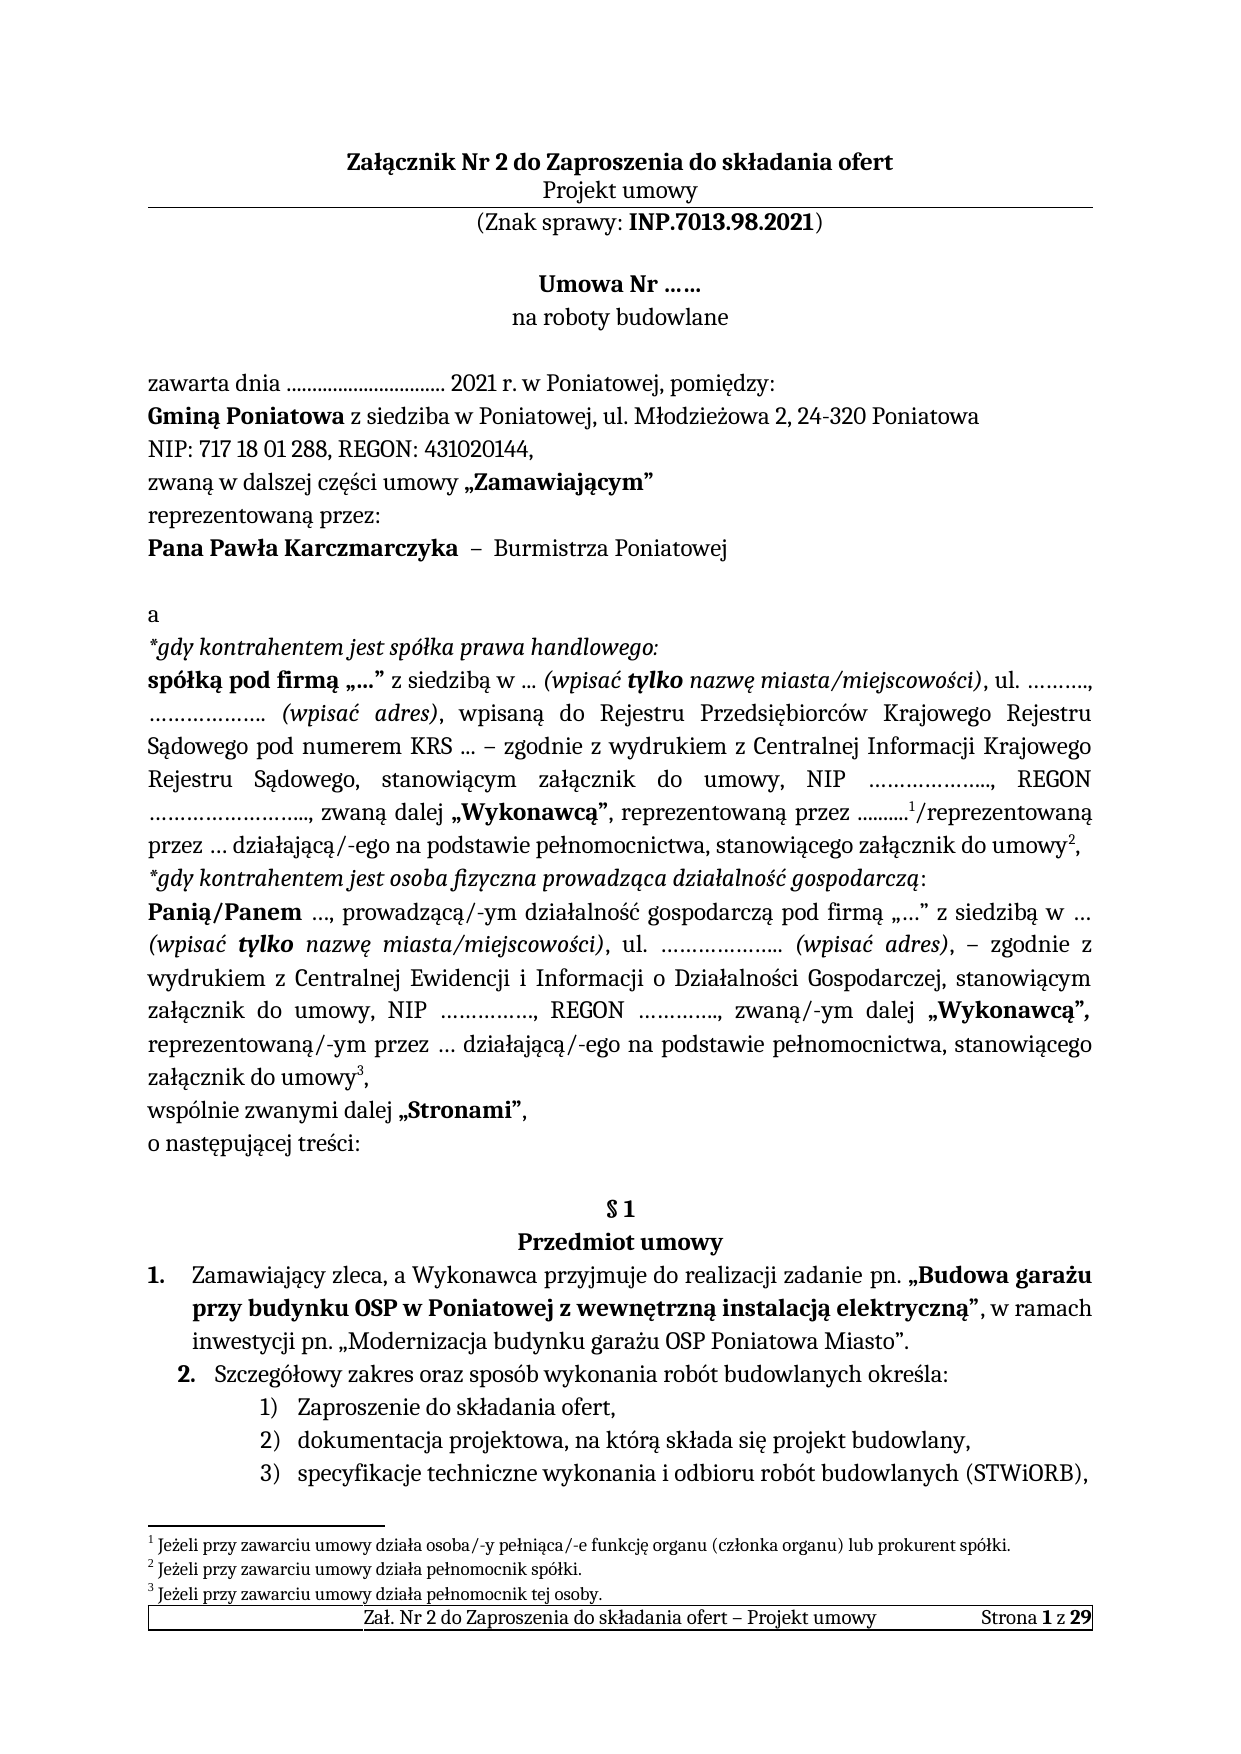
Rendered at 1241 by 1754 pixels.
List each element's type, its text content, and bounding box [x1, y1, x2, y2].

text Panią/Panem …, prowadzącą/-ym działalność gospodarczą pod firmą „…” z siedzibą w … (wpisać tylko nazwę miasta/miejscowości), ul. ……………….. (wpisać adres), – zgodnie z wydrukiem z Centralnej Ewidencji i Informacji o Działalności Gospodarczej, stanowiącym załącznik do umowy, NIP ……………, REGON …………., zwaną/-ym dalej „Wykonawcą”, reprezentowaną/-ym przez … działającą/-ego na podstawie pełnomocnictwa, stanowiącego załącznik do umowy, [148, 897, 1093, 1091]
text zawarta dnia ............................... 2021 r. w Poniatowej, pomiędzy: [148, 369, 1093, 398]
text Załącznik Nr 2 do Zaproszenia do składania ofert [148, 148, 1093, 176]
text zwaną w dalszej części umowy „Zamawiającym” [148, 468, 1093, 497]
text Przedmiot umowy [148, 1228, 1093, 1256]
list Zaproszenie do składania ofert, [260, 1393, 1093, 1421]
text reprezentowaną przez: [148, 501, 1093, 530]
list specyfikacje techniczne wykonania i odbioru robót budowlanych (STWiORB), [260, 1459, 1093, 1487]
text (Znak sprawy: INP.7013.98.2021) [148, 208, 1093, 237]
text wspólnie zwanymi dalej „Stronami”, [148, 1096, 1093, 1124]
list Szczegółowy zakres oraz sposób wykonania robót budowlanych określa: [177, 1360, 1093, 1388]
text o następującej treści: [148, 1128, 1093, 1157]
text na roboty budowlane [148, 303, 1093, 332]
text spółką pod firmą „…” z siedzibą w ... (wpisać tylko nazwę miasta/miejscowości), ul. ………., ………………. (wpisać adres), wpisaną do Rejestru Przedsiębiorców Krajowego Rejestru Sądowego pod numerem KRS ... – zgodnie z wydrukiem z Centralnej Informacji Krajowego Rejestru Sądowego, stanowiącym załącznik do umowy, NIP ……………….., REGON …………………….., zwaną dalej „Wykonawcą”, reprezentowaną przez ........../reprezentowaną przez … działającą/-ego na podstawie pełnomocnictwa, stanowiącego załącznik do umowy, [148, 666, 1093, 860]
list Zamawiający zleca, a Wykonawca przyjmuje do realizacji zadanie pn. „Budowa garażu przy budynku OSP w Poniatowej z wewnętrzną instalacją elektryczną”, w ramach inwestycji pn. „Modernizacja budynku garażu OSP Poniatowa Miasto”. [148, 1261, 1093, 1355]
text Gminą Poniatowa z siedziba w Poniatowej, ul. Młodzieżowa 2, 24-320 Poniatowa [148, 402, 1093, 431]
list dokumentacja projektowa, na którą składa się projekt budowlany, [260, 1426, 1093, 1454]
text NIP: 717 18 01 288, REGON: 431020144, [148, 435, 1093, 464]
text § 1 [148, 1194, 1093, 1223]
text a [148, 600, 1093, 629]
text Pana Pawła Karczmarczyka – Burmistrza Poniatowej [148, 534, 1093, 563]
text Umowa Nr …… [148, 270, 1093, 299]
text *gdy kontrahentem jest spółka prawa handlowego: [148, 633, 1093, 662]
text Projekt umowy [148, 176, 1093, 207]
text *gdy kontrahentem jest osoba fizyczna prowadząca działalność gospodarczą: [148, 864, 1093, 893]
